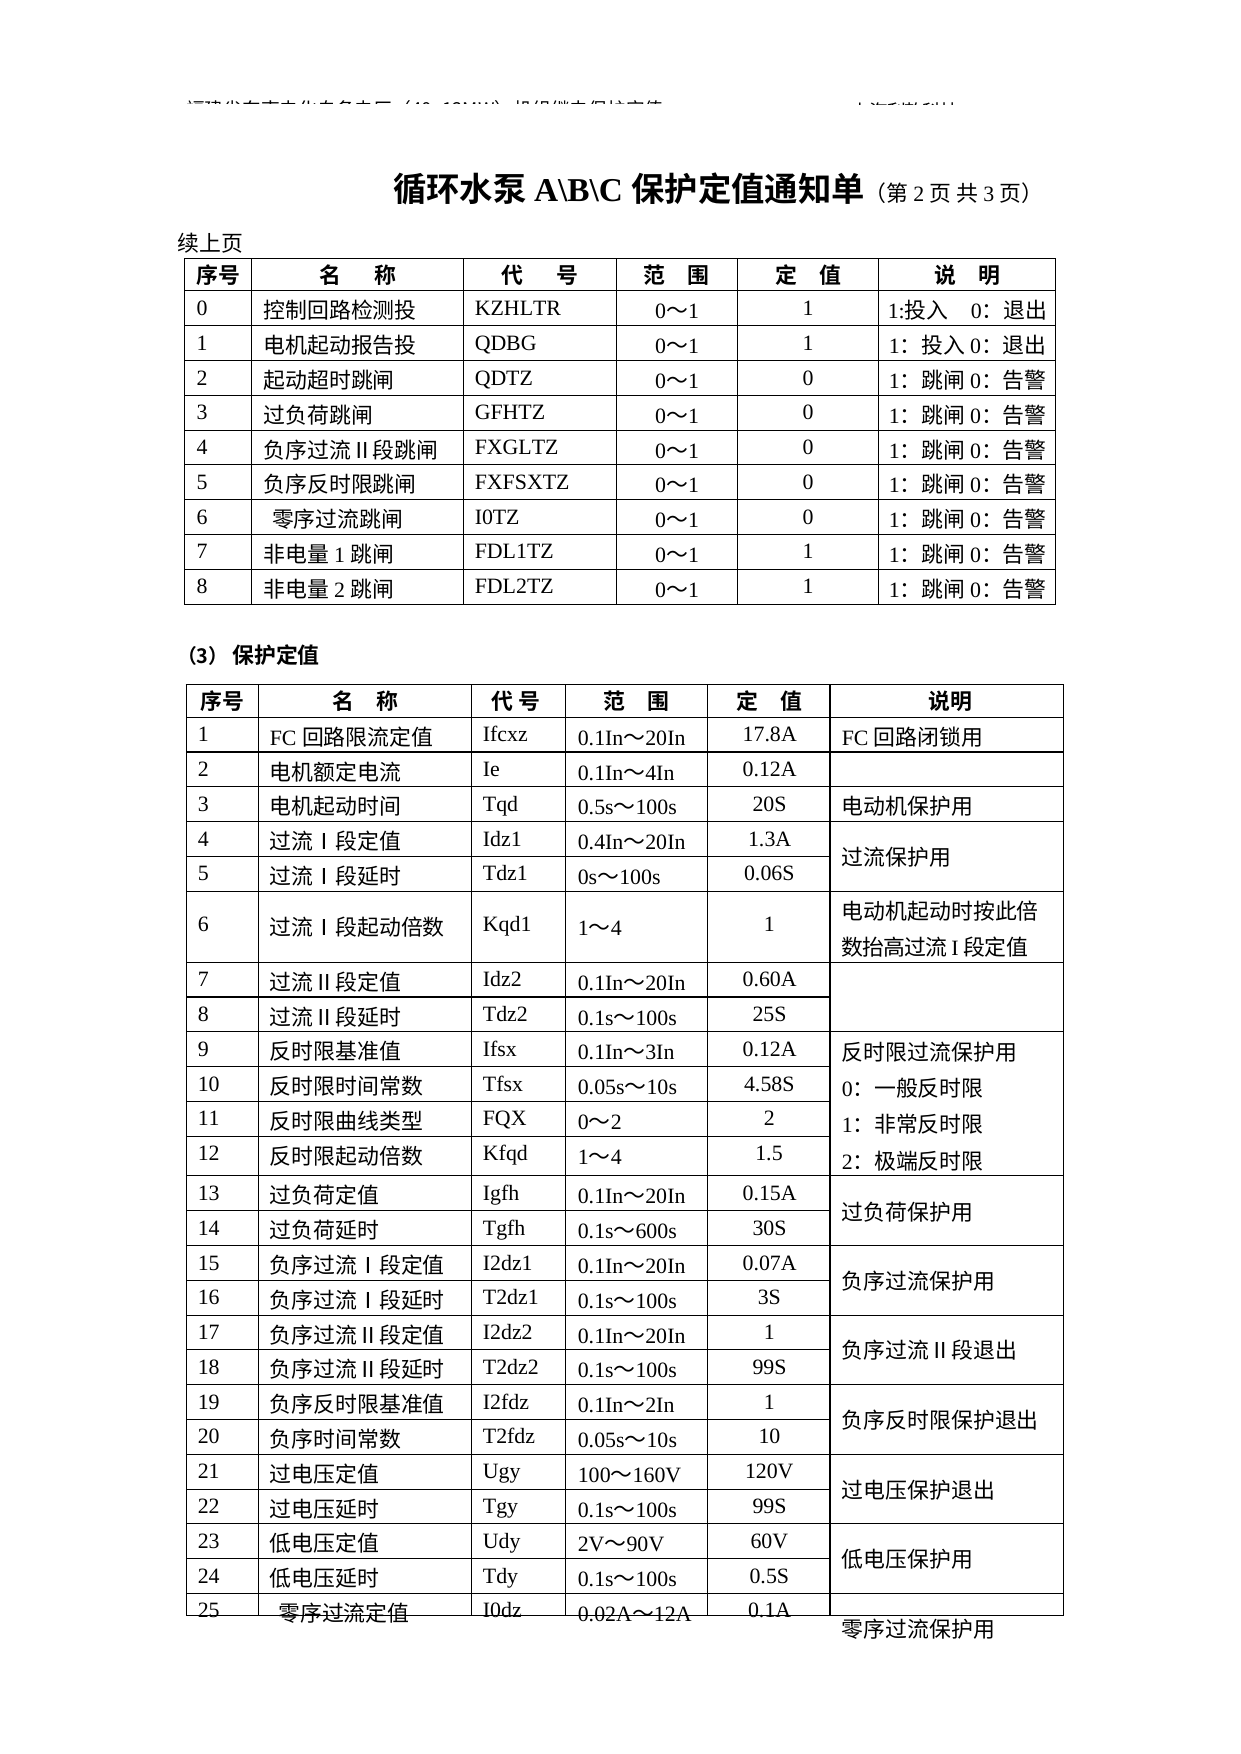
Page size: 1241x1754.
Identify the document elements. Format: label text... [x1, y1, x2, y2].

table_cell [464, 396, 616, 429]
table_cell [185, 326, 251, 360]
text 循环水泵 A\B\C 保护定值通知单（第 2 页 共 3 页） [393, 155, 1088, 212]
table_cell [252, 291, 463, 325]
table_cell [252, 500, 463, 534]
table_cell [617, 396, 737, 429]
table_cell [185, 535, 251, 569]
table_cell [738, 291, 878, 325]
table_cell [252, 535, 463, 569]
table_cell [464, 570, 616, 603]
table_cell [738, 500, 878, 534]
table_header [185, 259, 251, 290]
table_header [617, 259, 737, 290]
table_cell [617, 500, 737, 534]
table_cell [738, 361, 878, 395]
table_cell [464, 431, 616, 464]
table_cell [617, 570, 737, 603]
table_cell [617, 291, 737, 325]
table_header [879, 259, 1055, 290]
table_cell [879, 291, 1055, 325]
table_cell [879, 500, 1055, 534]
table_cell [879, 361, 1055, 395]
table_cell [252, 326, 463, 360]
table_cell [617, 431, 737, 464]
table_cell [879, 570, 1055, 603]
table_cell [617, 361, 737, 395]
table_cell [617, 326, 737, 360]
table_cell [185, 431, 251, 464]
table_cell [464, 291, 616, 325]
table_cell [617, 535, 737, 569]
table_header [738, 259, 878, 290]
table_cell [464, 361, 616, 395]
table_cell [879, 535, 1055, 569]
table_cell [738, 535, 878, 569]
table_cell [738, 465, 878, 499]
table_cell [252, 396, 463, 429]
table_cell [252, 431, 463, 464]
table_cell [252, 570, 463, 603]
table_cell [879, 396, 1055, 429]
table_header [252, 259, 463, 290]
text 续上页 [177, 226, 247, 258]
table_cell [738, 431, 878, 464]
list 保护定值 [177, 638, 1088, 669]
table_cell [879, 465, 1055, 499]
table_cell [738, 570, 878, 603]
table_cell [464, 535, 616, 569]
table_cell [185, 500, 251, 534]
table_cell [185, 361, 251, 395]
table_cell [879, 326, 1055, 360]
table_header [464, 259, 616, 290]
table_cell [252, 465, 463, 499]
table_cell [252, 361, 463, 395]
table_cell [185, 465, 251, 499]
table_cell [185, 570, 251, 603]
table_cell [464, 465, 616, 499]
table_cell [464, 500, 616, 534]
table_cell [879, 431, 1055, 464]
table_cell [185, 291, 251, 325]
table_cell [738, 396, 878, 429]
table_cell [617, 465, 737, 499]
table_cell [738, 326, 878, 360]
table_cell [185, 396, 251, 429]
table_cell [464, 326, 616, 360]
